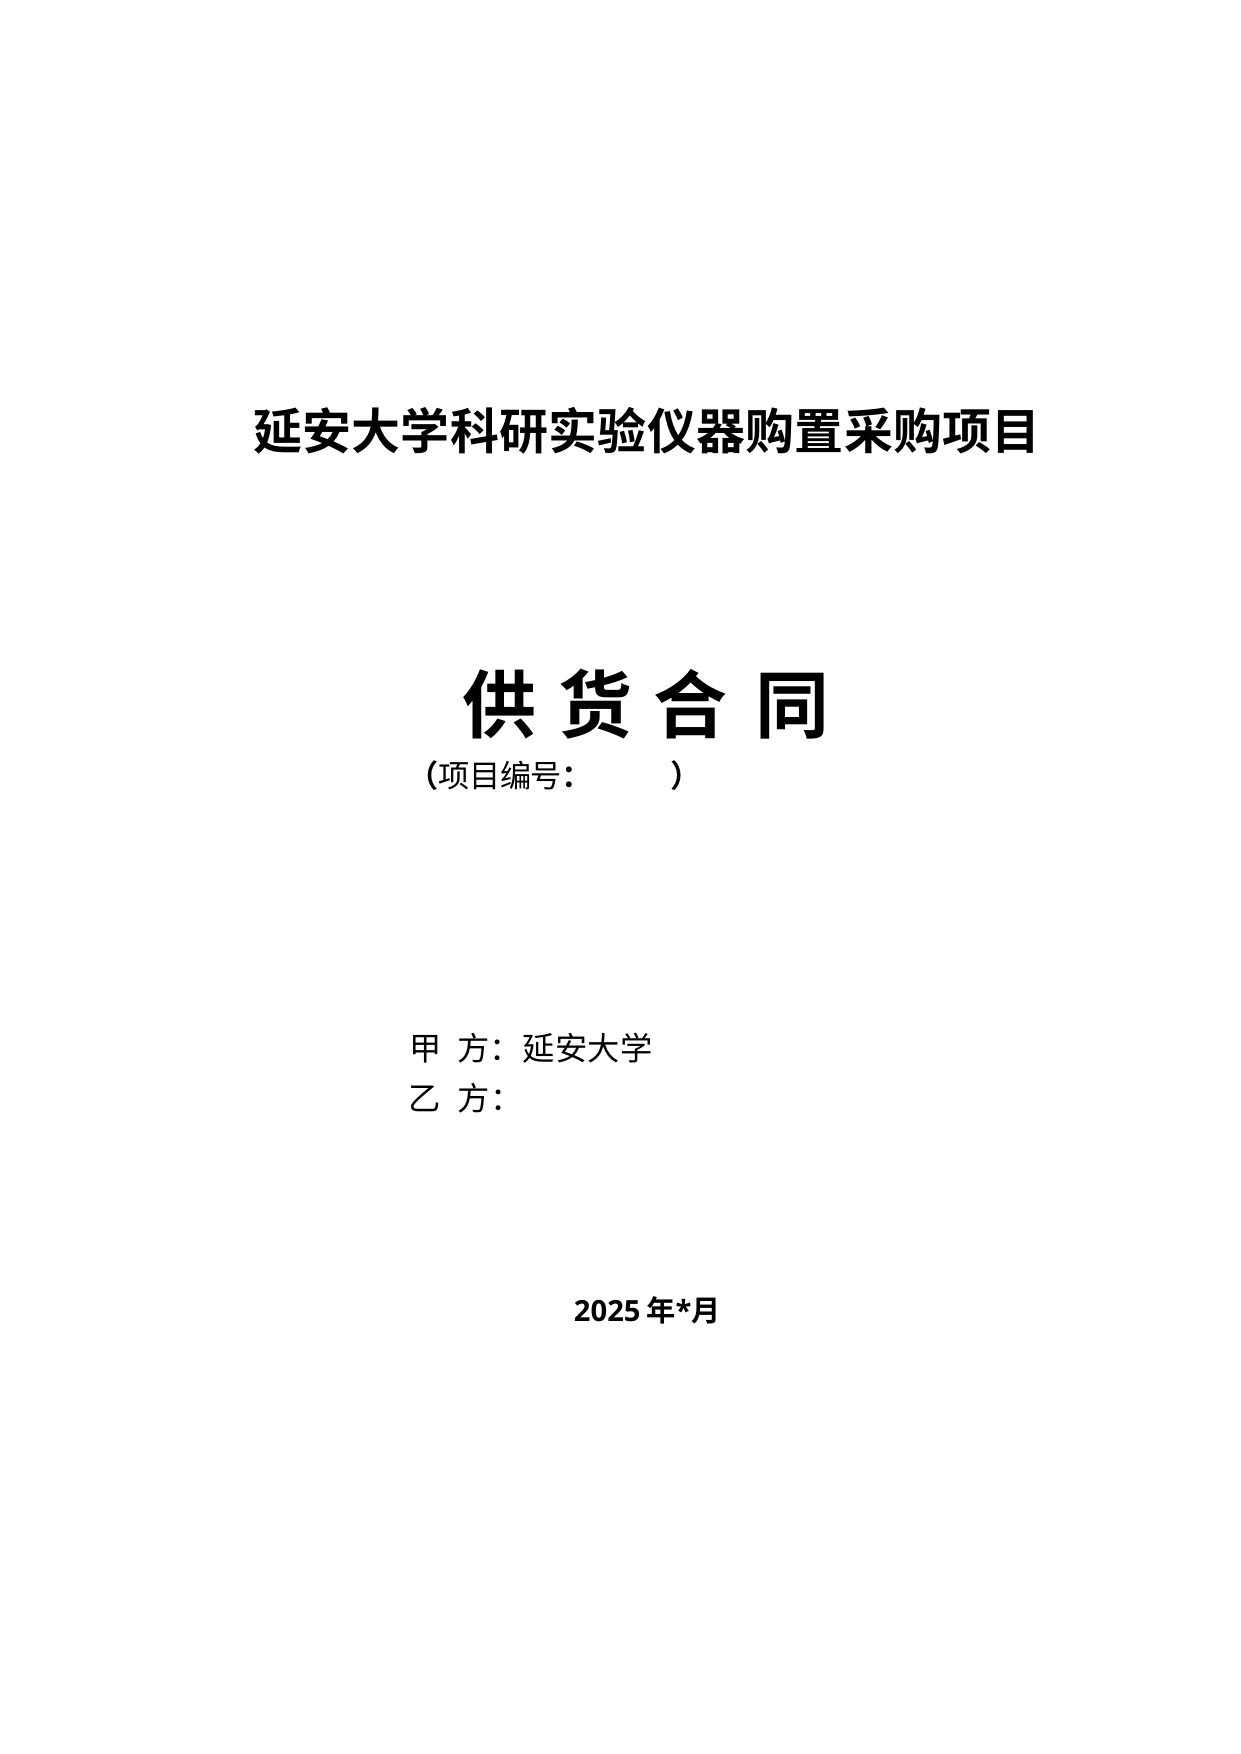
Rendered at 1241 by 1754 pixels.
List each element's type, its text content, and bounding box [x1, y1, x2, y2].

text 供 货 合 同 [186, 654, 1108, 752]
text （项目编号： ） [407, 754, 1108, 795]
text 2025年*月 [186, 1288, 1108, 1329]
text 甲 方：延安大学 [409, 1026, 1108, 1069]
text 延安大学科研实验仪器购置采购项目 [186, 397, 1108, 463]
text 乙 方： [405, 1073, 644, 1120]
